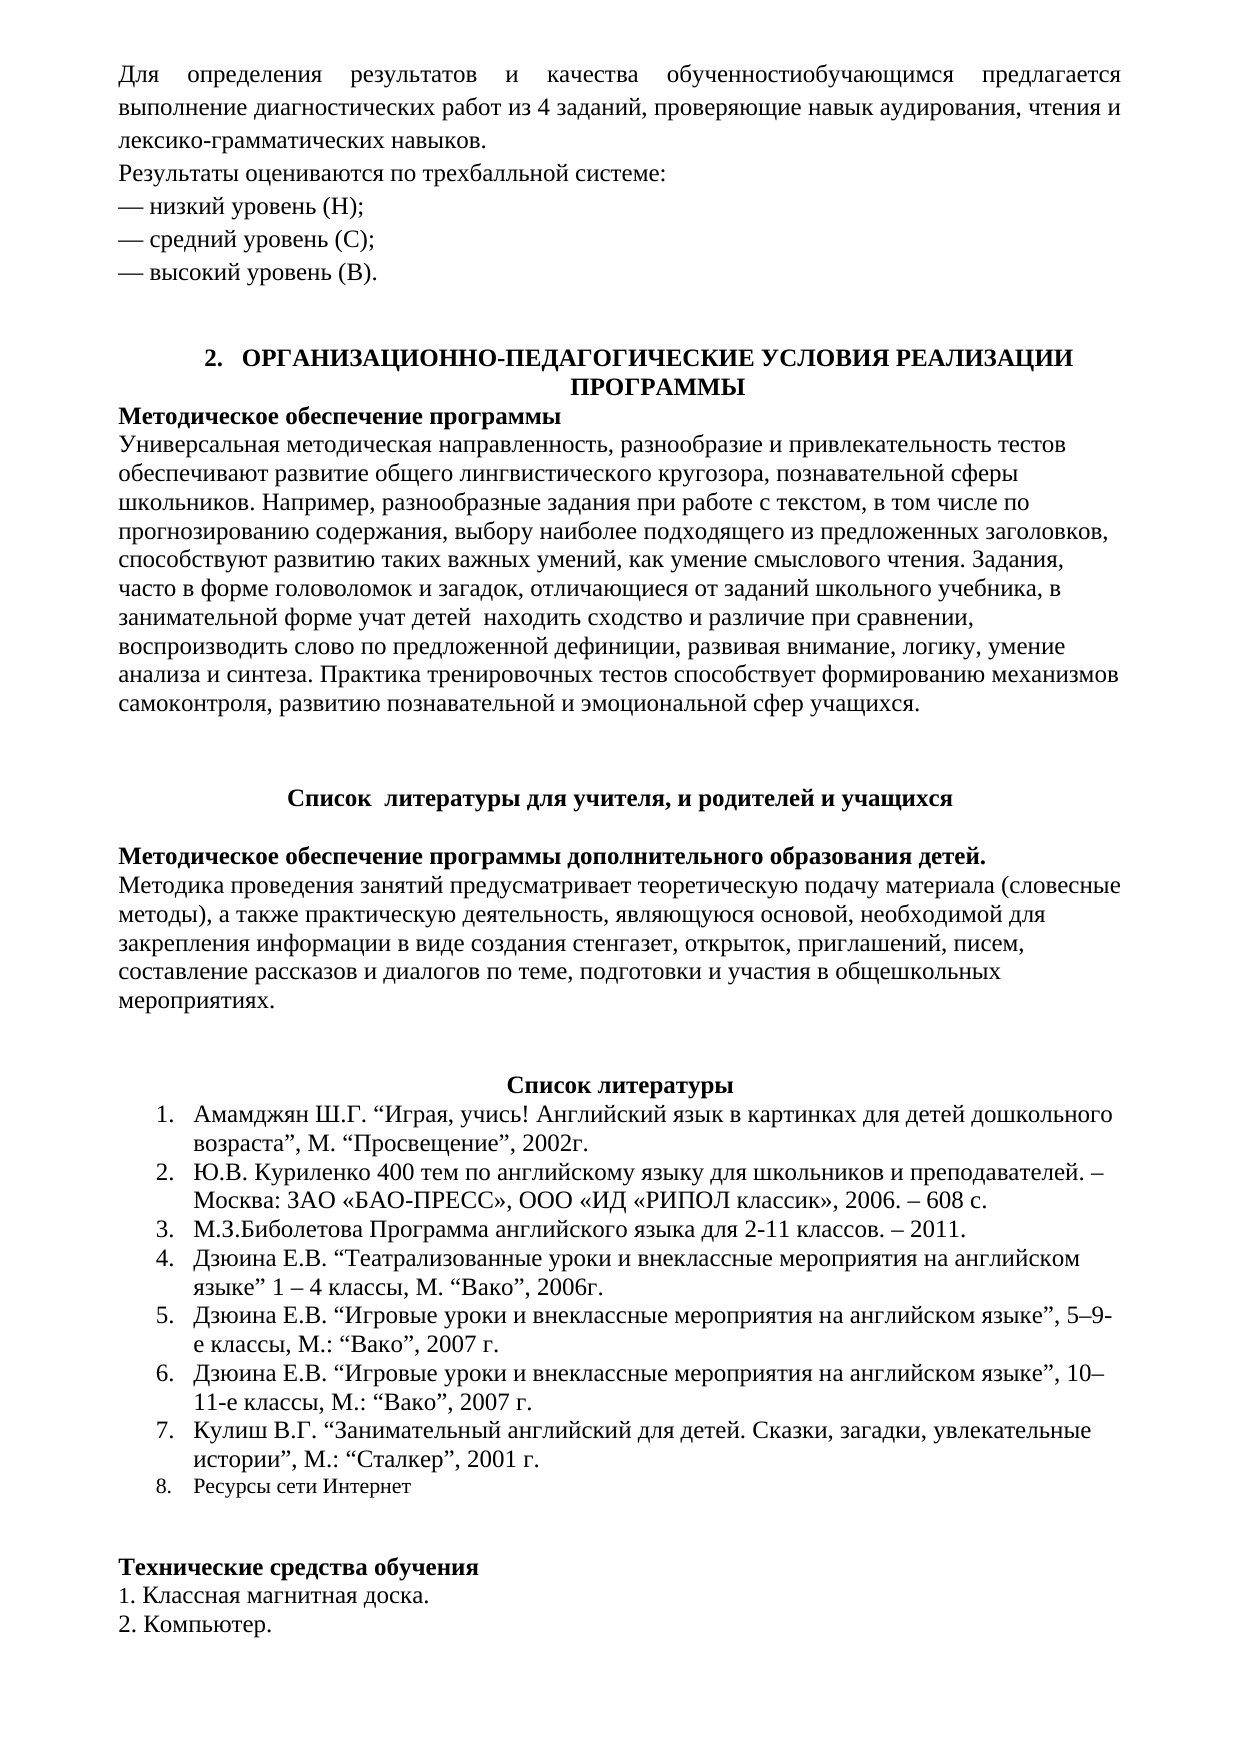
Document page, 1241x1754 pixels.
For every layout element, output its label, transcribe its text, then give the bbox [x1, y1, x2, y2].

text Для определения результатов и качества обученностиобучающимся предлагается выполнение диагностических работ из 4 заданий, проверяющие навык аудирования, чтения и лексико-грамматических навыков. [118, 59, 1122, 154]
list Амамджян Ш.Г. “Играя, учись! Английский язык в картинках для детей дошкольного возраста”, М. “Просвещение”, 2002г. [156, 1099, 1122, 1157]
list Дзюина Е.В. “Игровые уроки и внеклассные мероприятия на английском языке”, 5–9-е классы, М.: “Вако”, 2007 г. [156, 1301, 1122, 1358]
text Методическое обеспечение программы дополнительного образования детей. [118, 841, 1122, 870]
text — высокий уровень (В). [118, 257, 1122, 286]
list М.З.Биболетова Программа английского языка для 2-11 классов. – 2011. [156, 1214, 1122, 1243]
text Универсальная методическая направленность, разнообразие и привлекательность тестов обеспечивают развитие общего лингвистического кругозора, познавательной сферы школьников. Например, разнообразные задания при работе с текстом, в том числе по прогнозированию содержания, выбору наиболее подходящего из предложенных заголовков, способствуют развитию таких важных умений, как умение смыслового чтения. Задания, часто в форме головоломок и загадок, отличающиеся от заданий школьного учебника, в занимательной форме учат детей находить сходство и различие при сравнении, воспроизводить слово по предложенной дефиниции, развивая внимание, логику, умение анализа и синтеза. Практика тренировочных тестов способствует формированию механизмов самоконтроля, развитию познавательной и эмоциональной сфер учащихся. [118, 429, 1122, 717]
text Результаты оцениваются по трехбалльной системе: [118, 158, 1122, 187]
list Кулиш В.Г. “Занимательный английский для детей. Сказки, загадки, увлекательные истории”, М.: “Сталкер”, 2001 г. [156, 1416, 1122, 1473]
text Список литературы для учителя, и родителей и учащихся [118, 783, 1122, 812]
list Дзюина Е.В. “Театрализованные уроки и внеклассные мероприятия на английском языке” 1 – 4 классы, М. “Вако”, 2006г. [156, 1243, 1122, 1301]
text Список литературы [118, 1071, 1122, 1099]
list Ю.В. Куриленко 400 тем по английскому языку для школьников и преподавателей. – Москва: ЗАО «БАО-ПРЕСС», ООО «ИД «РИПОЛ классик», 2006. – 608 с. [156, 1157, 1122, 1214]
list Ресурсы сети Интернет [156, 1473, 1122, 1498]
text Методика проведения занятий предусматривает теоретическую подачу материала (словесные методы), а также практическую деятельность, являющуюся основой, необходимой для закрепления информации в виде создания стенгазет, открыток, приглашений, писем, составление рассказов и диалогов по теме, подготовки и участия в общешкольных мероприятиях. [118, 870, 1122, 1014]
list Дзюина Е.В. “Игровые уроки и внеклассные мероприятия на английском языке”, 10–11-е классы, М.: “Вако”, 2007 г. [156, 1358, 1122, 1416]
text — средний уровень (С); [118, 224, 1122, 253]
text Методическое обеспечение программы [118, 401, 1122, 429]
text Технические средства обучения [118, 1552, 1122, 1580]
text — низкий уровень (Н); [118, 191, 1122, 220]
text 2. Компьютер. [118, 1609, 1122, 1638]
list ОРГАНИЗАЦИОННО-ПЕДАГОГИЧЕСКИЕ УСЛОВИЯ РЕАЛИЗАЦИИ ПРОГРАММЫ [156, 343, 1122, 401]
text 1. Классная магнитная доска. [118, 1580, 1122, 1609]
